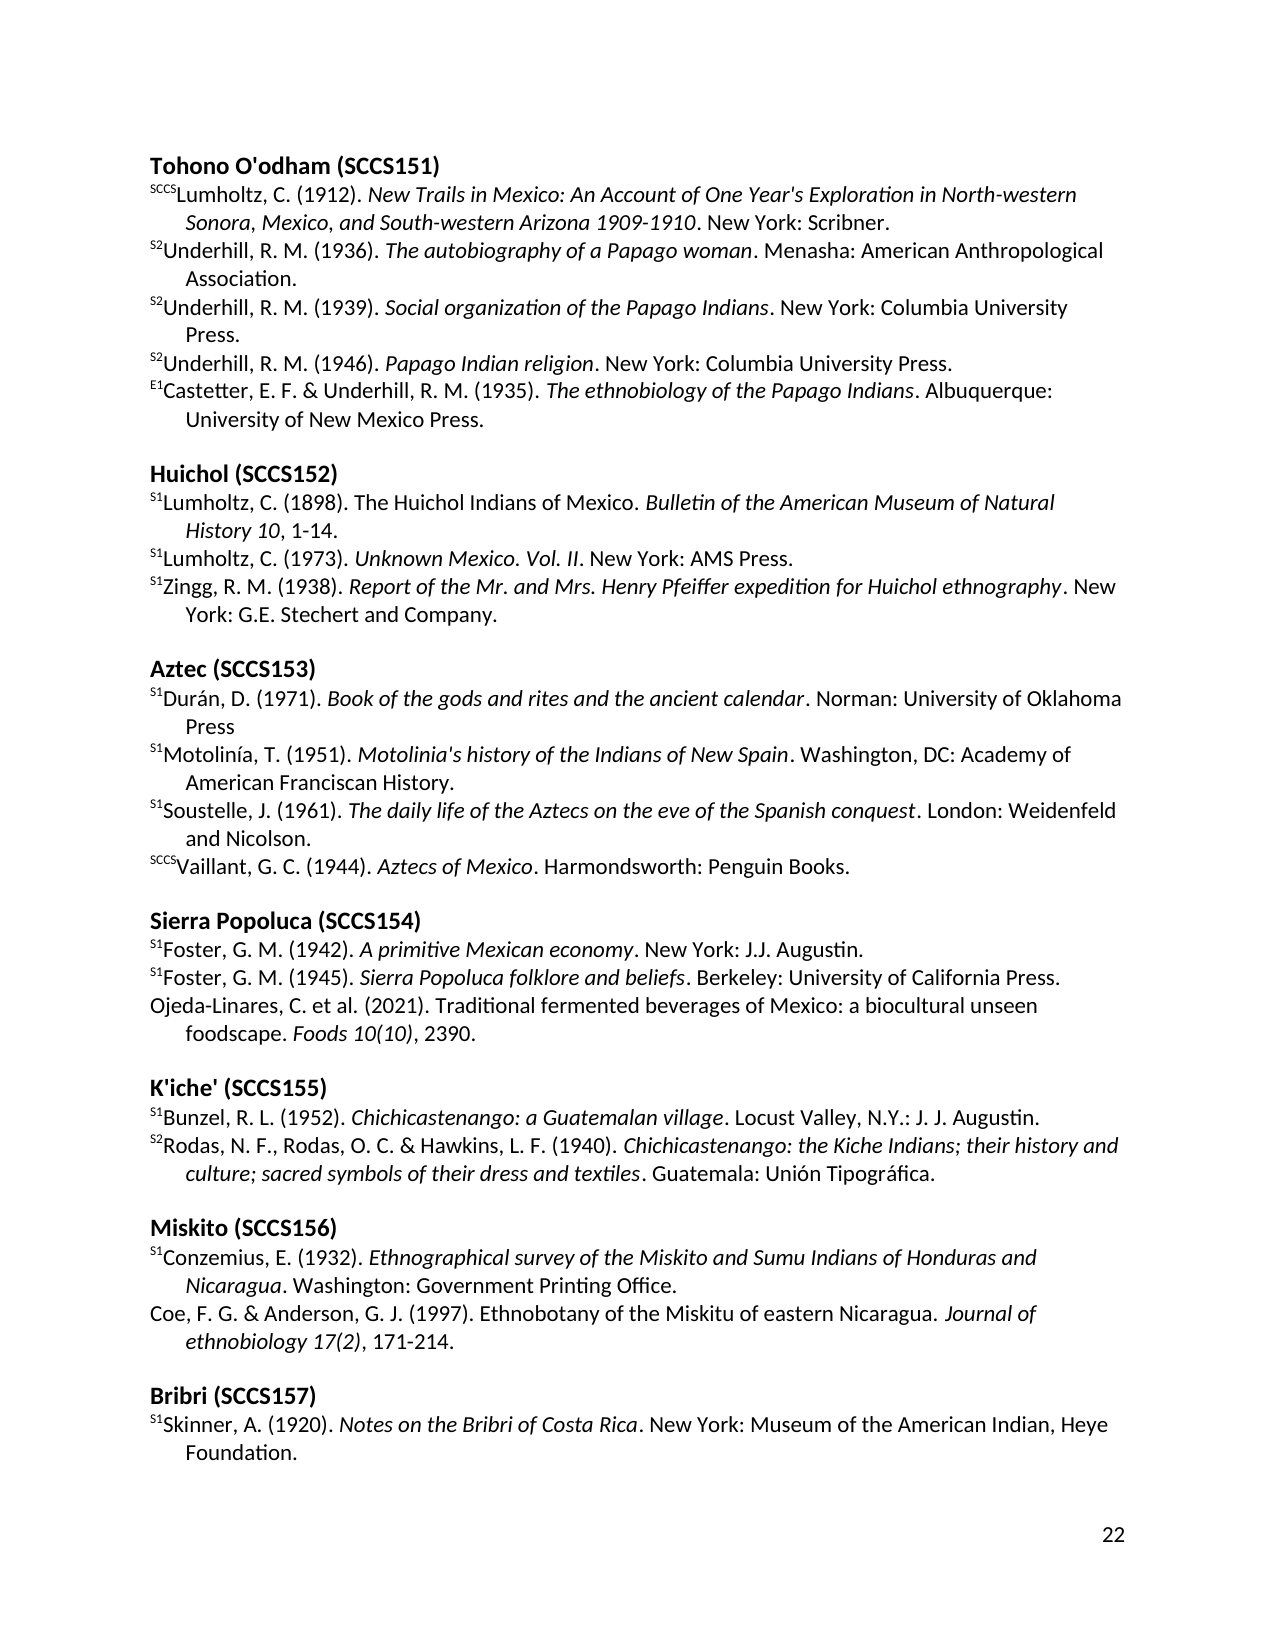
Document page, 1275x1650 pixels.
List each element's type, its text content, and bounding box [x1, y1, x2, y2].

subtitle Bribri (SCCS157) [150, 1380, 1125, 1410]
text S1Conzemius, E. (1932). Ethnographical survey of the Miskito and Sumu Indians of Honduras and Nicaragua. Washington: Government Printing Office. [150, 1243, 1125, 1299]
text S1Motolinía, T. (1951). Motolinia's history of the Indians of New Spain. Washington, DC: Academy of American Franciscan History. [150, 740, 1125, 796]
text SCCSVaillant, G. C. (1944). Aztecs of Mexico. Harmondsworth: Penguin Books. [150, 852, 1125, 880]
subtitle K'iche' (SCCS155) [150, 1073, 1125, 1103]
subtitle Sierra Popoluca (SCCS154) [150, 905, 1125, 936]
text S2Underhill, R. M. (1936). The autobiography of a Papago woman. Menasha: American Anthropological Association. [150, 237, 1125, 293]
text S1Zingg, R. M. (1938). Report of the Mr. and Mrs. Henry Pfeiffer expedition for Huichol ethnography. New York: G.E. Stechert and Company. [150, 572, 1125, 628]
text S2Underhill, R. M. (1946). Papago Indian religion. New York: Columbia University Press. [150, 349, 1125, 377]
text S1Foster, G. M. (1942). A primitive Mexican economy. New York: J.J. Augustin. [150, 936, 1125, 963]
text Coe, F. G. & Anderson, G. J. (1997). Ethnobotany of the Miskitu of eastern Nicaragua. Journal of ethnobiology 17(2), 171-214. [150, 1299, 1125, 1355]
text Ojeda-Linares, C. et al. (2021). Traditional fermented beverages of Mexico: a biocultural unseen foodscape. Foods 10(10), 2390. [150, 992, 1125, 1048]
text S1Durán, D. (1971). Book of the gods and rites and the ancient calendar. Norman: University of Oklahoma Press [150, 684, 1125, 740]
subtitle Huichol (SCCS152) [150, 458, 1125, 488]
text S2Underhill, R. M. (1939). Social organization of the Papago Indians. New York: Columbia University Press. [150, 293, 1125, 349]
text S1Lumholtz, C. (1973). Unknown Mexico. Vol. II. New York: AMS Press. [150, 544, 1125, 572]
subtitle Tohono O'odham (SCCS151) [150, 150, 1125, 181]
text SCCSLumholtz, C. (1912). New Trails in Mexico: An Account of One Year's Exploration in North-western Sonora, Mexico, and South-western Arizona 1909-1910. New York: Scribner. [150, 181, 1125, 237]
text S1Bunzel, R. L. (1952). Chichicastenango: a Guatemalan village. Locust Valley, N.Y.: J. J. Augustin. [150, 1103, 1125, 1131]
text S1Lumholtz, C. (1898). The Huichol Indians of Mexico. Bulletin of the American Museum of Natural History 10, 1-14. [150, 488, 1125, 544]
text S1Skinner, A. (1920). Notes on the Bribri of Costa Rica. New York: Museum of the American Indian, Heye Foundation. [150, 1410, 1125, 1466]
text S1Foster, G. M. (1945). Sierra Popoluca folklore and beliefs. Berkeley: University of California Press. [150, 963, 1125, 992]
text S1Soustelle, J. (1961). The daily life of the Aztecs on the eve of the Spanish conquest. London: Weidenfeld and Nicolson. [150, 796, 1125, 852]
text E1Castetter, E. F. & Underhill, R. M. (1935). The ethnobiology of the Papago Indians. Albuquerque: University of New Mexico Press. [150, 377, 1125, 433]
subtitle Aztec (SCCS153) [150, 653, 1125, 684]
text S2Rodas, N. F., Rodas, O. C. & Hawkins, L. F. (1940). Chichicastenango: the Kiche Indians; their history and culture; sacred symbols of their dress and textiles. Guatemala: Unión Tipográfica. [150, 1131, 1125, 1187]
subtitle Miskito (SCCS156) [150, 1212, 1125, 1243]
